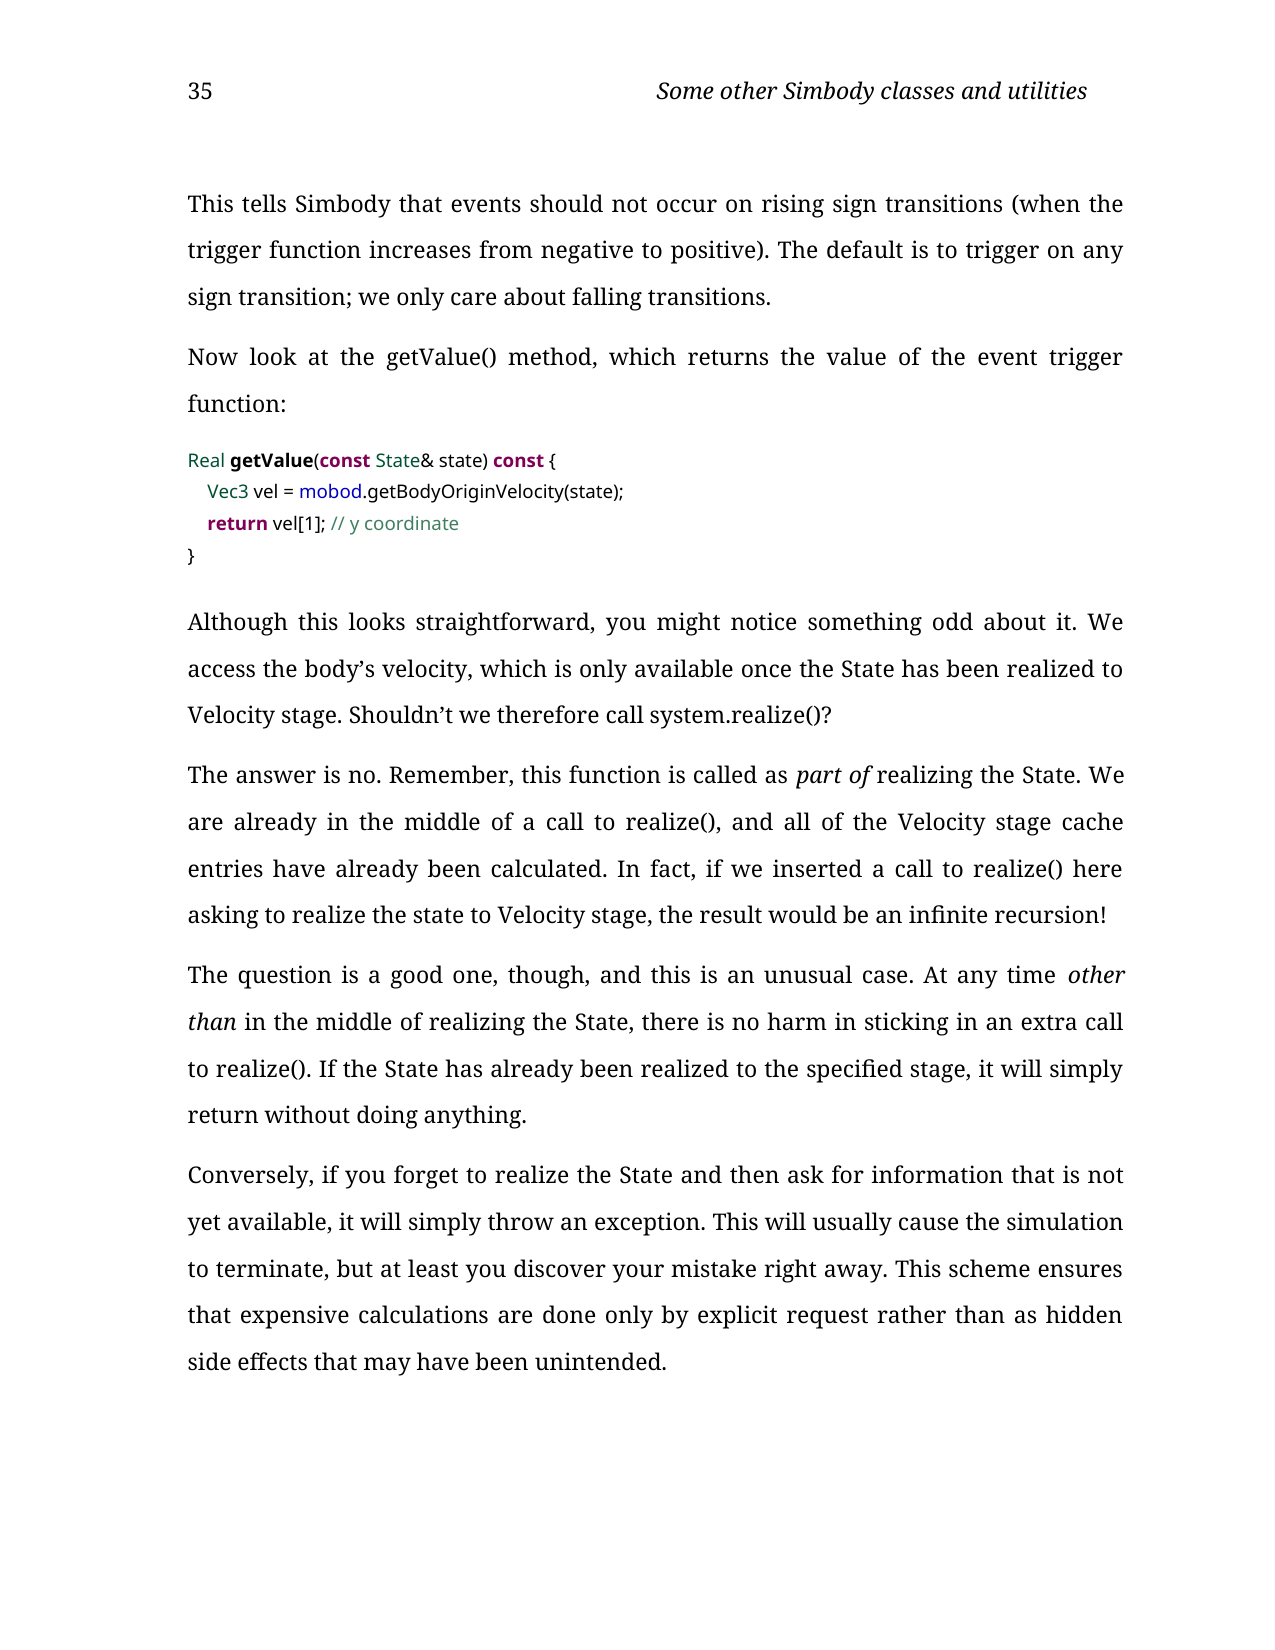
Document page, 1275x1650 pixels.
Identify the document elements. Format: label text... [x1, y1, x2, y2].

text Although this looks straightforward, you might notice something odd about it. We access the body’s velocity, which is only available once the State has been realized to Velocity stage. Shouldn’t we therefore call system.realize()? [187, 606, 1125, 731]
text Now look at the getValue() method, which returns the value of the event trigger function: [187, 341, 1125, 419]
text The question is a good one, though, and this is an unusual case. At any time other than in the middle of realizing the State, there is no harm in sticking in an extra call to realize(). If the State has already been realized to the specified stage, it will simply return without doing anything. [187, 959, 1125, 1131]
text Conversely, if you forget to realize the State and then ask for information that is not yet available, it will simply throw an exception. This will usually cause the simulation to terminate, but at least you discover your mistake right away. This scheme ensures that expensive calculations are done only by explicit request rather than as hidden side effects that may have been unintended. [187, 1159, 1125, 1378]
text Vec3 vel = mobod.getBodyOriginVelocity(state); [187, 479, 1125, 504]
text } [187, 542, 1125, 568]
text This tells Simbody that events should not occur on rising sign transitions (when the trigger function increases from negative to positive). The default is to trigger on any sign transition; we only care about falling transitions. [187, 187, 1125, 312]
text The answer is no. Remember, this function is called as part of realizing the State. We are already in the middle of a call to realize(), and all of the Velocity stage cache entries have already been calculated. In fact, if we inserted a call to realize() here asking to realize the state to Velocity stage, the result would be an infinite recursion! [187, 759, 1125, 931]
text return vel[1]; // y coordinate [187, 510, 1125, 536]
text Real getValue(const State& state) const { [187, 447, 1125, 472]
